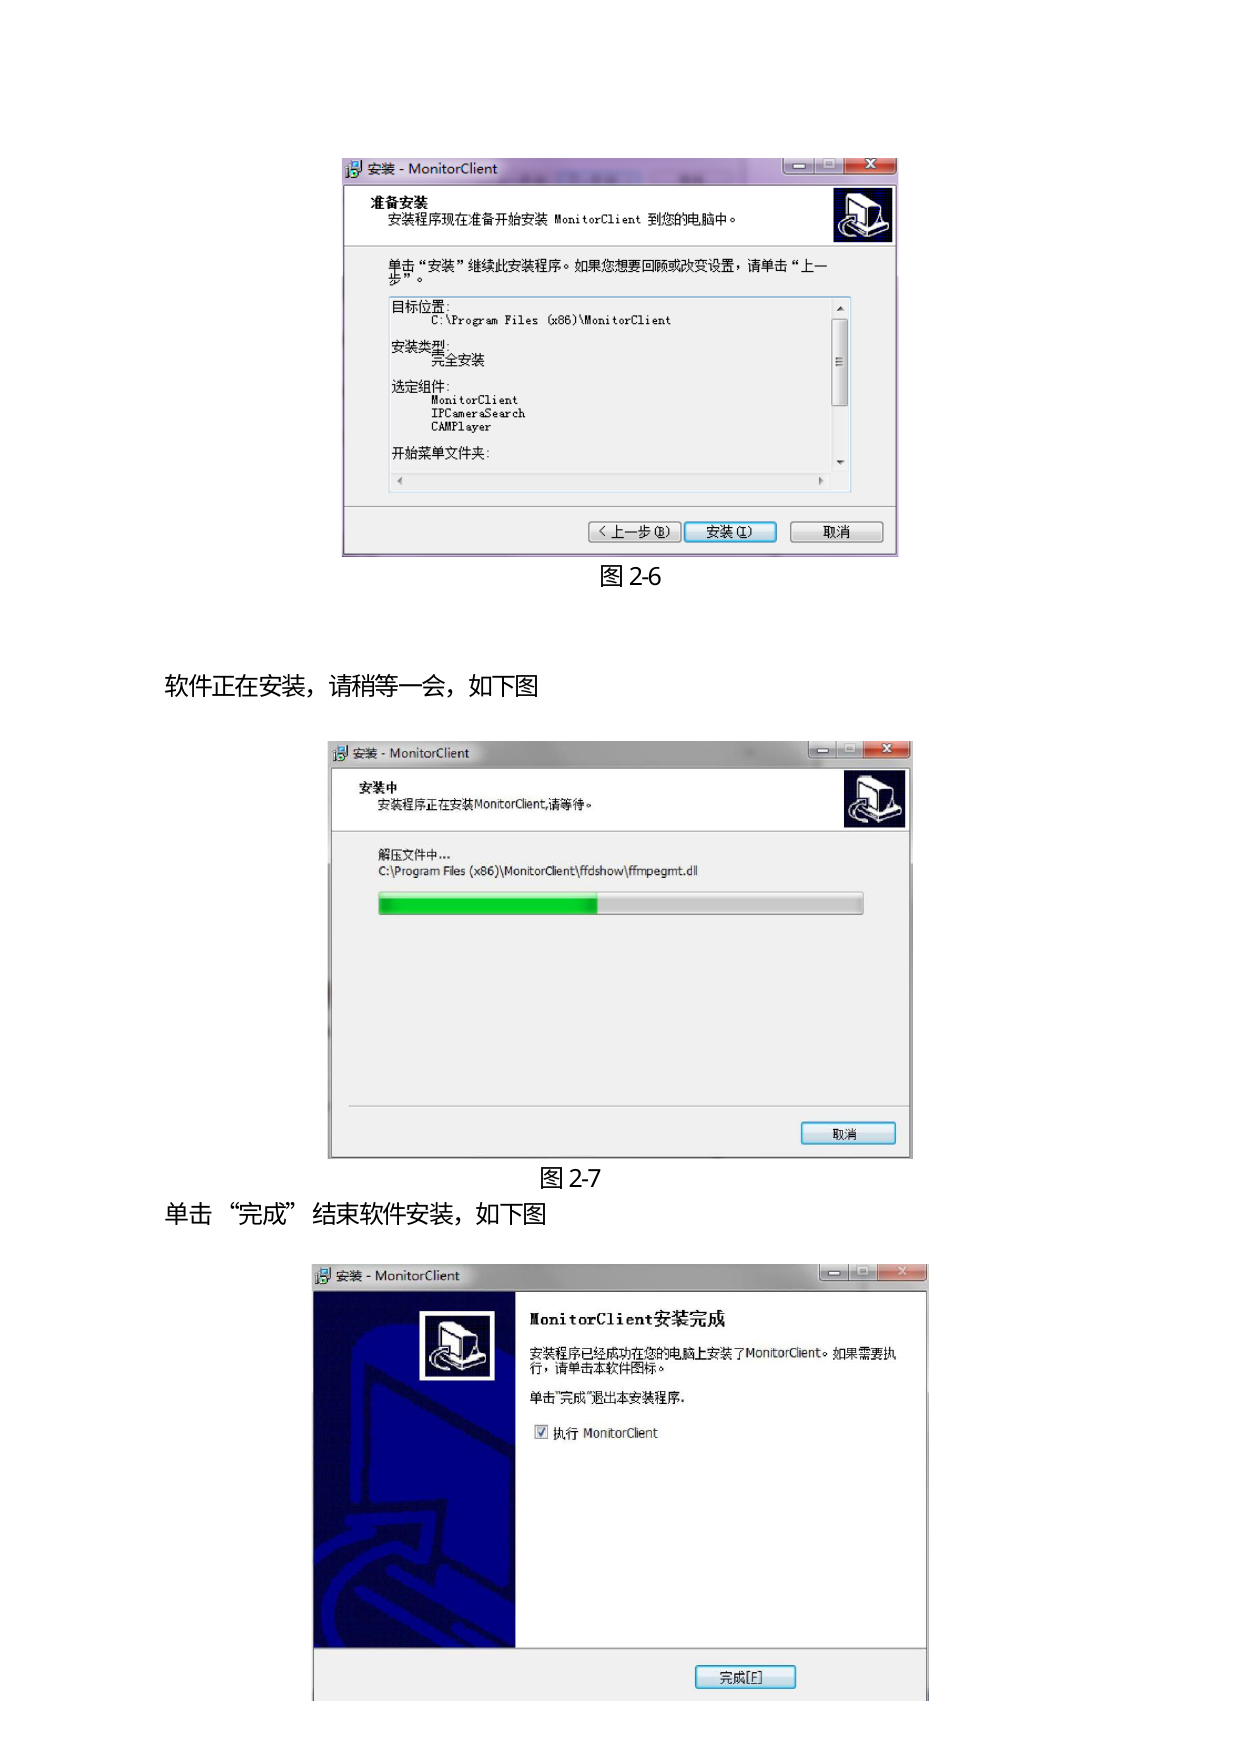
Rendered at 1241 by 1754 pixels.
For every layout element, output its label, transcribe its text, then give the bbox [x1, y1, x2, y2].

text 单击 “完成” 结束软件安装，如下图 [164, 1194, 914, 1231]
text 图 2-7 [164, 1158, 914, 1194]
text 软件正在安装，请稍等一会，如下图 [164, 666, 1076, 702]
text 图 2-6 [187, 556, 1076, 592]
picture [311, 1264, 929, 1701]
picture [327, 741, 913, 1159]
picture [341, 158, 899, 557]
